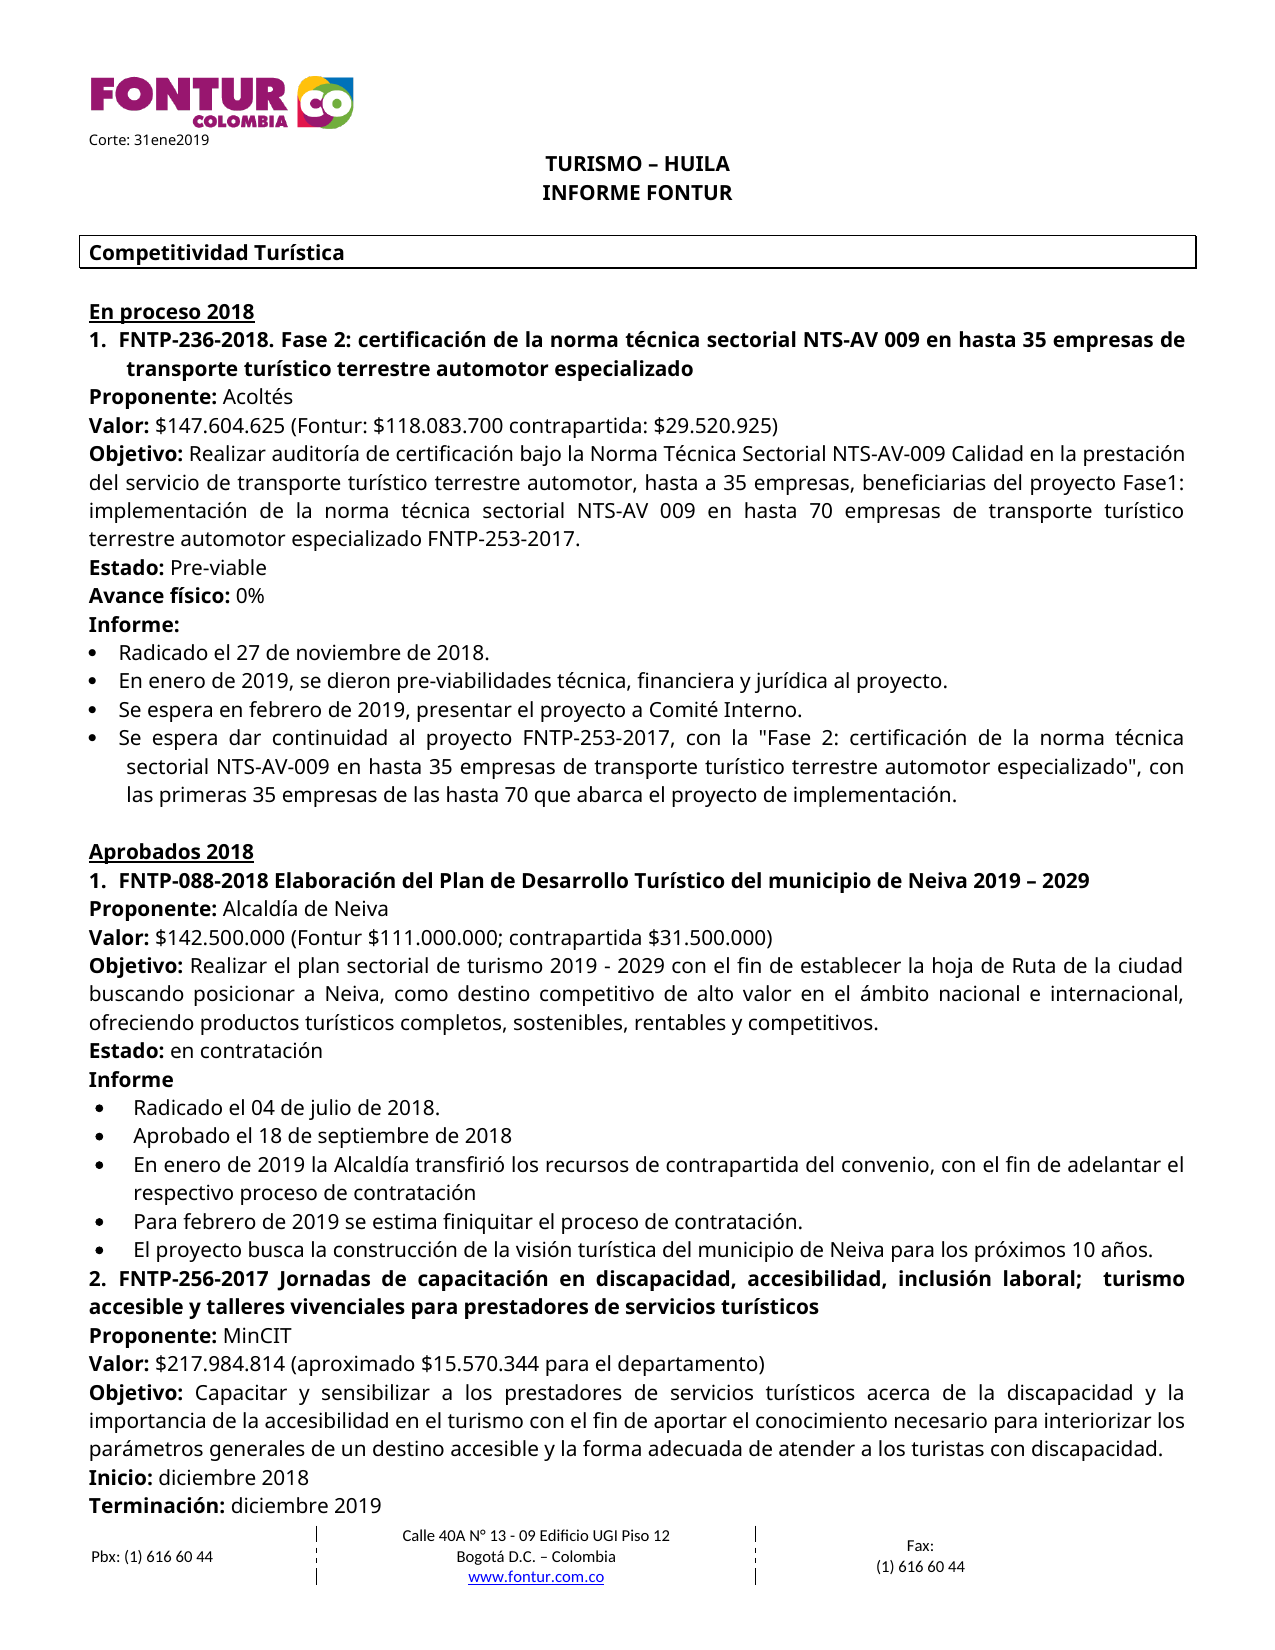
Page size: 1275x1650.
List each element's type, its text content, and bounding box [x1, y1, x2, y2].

list Objetivo: Capacitar y sensibilizar a los prestadores de servicios turísticos acerca de la discapacidad y la importancia de la accesibilidad en el turismo con el fin de aportar el conocimiento necesario para interiorizar los parámetros generales de un destino accesible y la forma adecuada de atender a los turistas con discapacidad. [89, 1378, 1186, 1463]
text Objetivo: Realizar el plan sectorial de turismo 2019 - 2029 con el fin de establecer la hoja de Ruta de la ciudad buscando posicionar a Neiva, como destino competitivo de alto valor en el ámbito nacional e internacional, ofreciendo productos turísticos completos, sostenibles, rentables y competitivos. [89, 951, 1186, 1036]
text Valor: $142.500.000 (Fontur $111.000.000; contrapartida $31.500.000) [89, 923, 1186, 951]
list Inicio: diciembre 2018 [89, 1463, 1186, 1491]
text En proceso 2018 [89, 297, 1186, 325]
picture [88, 73, 355, 130]
list El proyecto busca la construcción de la visión turística del municipio de Neiva para los próximos 10 años. [96, 1235, 1186, 1264]
text INFORME FONTUR [89, 178, 1186, 206]
list Radicado el 27 de noviembre de 2018. [89, 638, 1186, 667]
text Aprobados 2018 [89, 837, 1186, 866]
text Valor: $147.604.625 (Fontur: $118.083.700 contrapartida: $29.520.925) [89, 411, 1186, 439]
list Valor: $217.984.814 (aproximado $15.570.344 para el departamento) [89, 1349, 1186, 1378]
text Objetivo: Realizar auditoría de certificación bajo la Norma Técnica Sectorial NTS-AV-009 Calidad en la prestación del servicio de transporte turístico terrestre automotor, hasta a 35 empresas, beneficiarias del proyecto Fase1: implementación de la norma técnica sectorial NTS-AV 009 en hasta 70 empresas de transporte turístico terrestre automotor especializado FNTP-253-2017. [89, 439, 1186, 553]
list En enero de 2019, se dieron pre-viabilidades técnica, financiera y jurídica al proyecto. [89, 667, 1186, 695]
text Estado: en contratación [89, 1036, 1186, 1065]
text Proponente: Alcaldía de Neiva [89, 894, 1186, 923]
list Terminación: diciembre 2019 [89, 1491, 1186, 1520]
text Estado: Pre-viable [89, 553, 1186, 581]
text Proponente: Acoltés [89, 382, 1186, 411]
text Avance físico: 0% [89, 581, 1186, 610]
text Competitividad Turística [80, 236, 1195, 267]
list Proponente: MinCIT [89, 1321, 1186, 1349]
list Se espera dar continuidad al proyecto FNTP-253-2017, con la "Fase 2: certificación de la norma técnica sectorial NTS-AV-009 en hasta 35 empresas de transporte turístico terrestre automotor especializado", con las primeras 35 empresas de las hasta 70 que abarca el proyecto de implementación. [89, 723, 1186, 809]
list Aprobado el 18 de septiembre de 2018 [96, 1122, 1186, 1150]
list Radicado el 04 de julio de 2018. [96, 1093, 1186, 1122]
text Informe: [89, 610, 1186, 638]
list FNTP-256-2017 Jornadas de capacitación en discapacidad, accesibilidad, inclusión laboral; turismo accesible y talleres vivenciales para prestadores de servicios turísticos [89, 1264, 1186, 1321]
list FNTP-236-2018. Fase 2: certificación de la norma técnica sectorial NTS-AV 009 en hasta 35 empresas de transporte turístico terrestre automotor especializado [89, 325, 1186, 382]
text Informe [89, 1065, 1186, 1093]
text TURISMO – HUILA [89, 149, 1186, 178]
list FNTP-088-2018 Elaboración del Plan de Desarrollo Turístico del municipio de Neiva 2019 – 2029 [89, 866, 1186, 894]
list Se espera en febrero de 2019, presentar el proyecto a Comité Interno. [89, 695, 1186, 723]
list En enero de 2019 la Alcaldía transfirió los recursos de contrapartida del convenio, con el fin de adelantar el respectivo proceso de contratación [96, 1150, 1186, 1207]
list Para febrero de 2019 se estima finiquitar el proceso de contratación. [96, 1207, 1186, 1235]
